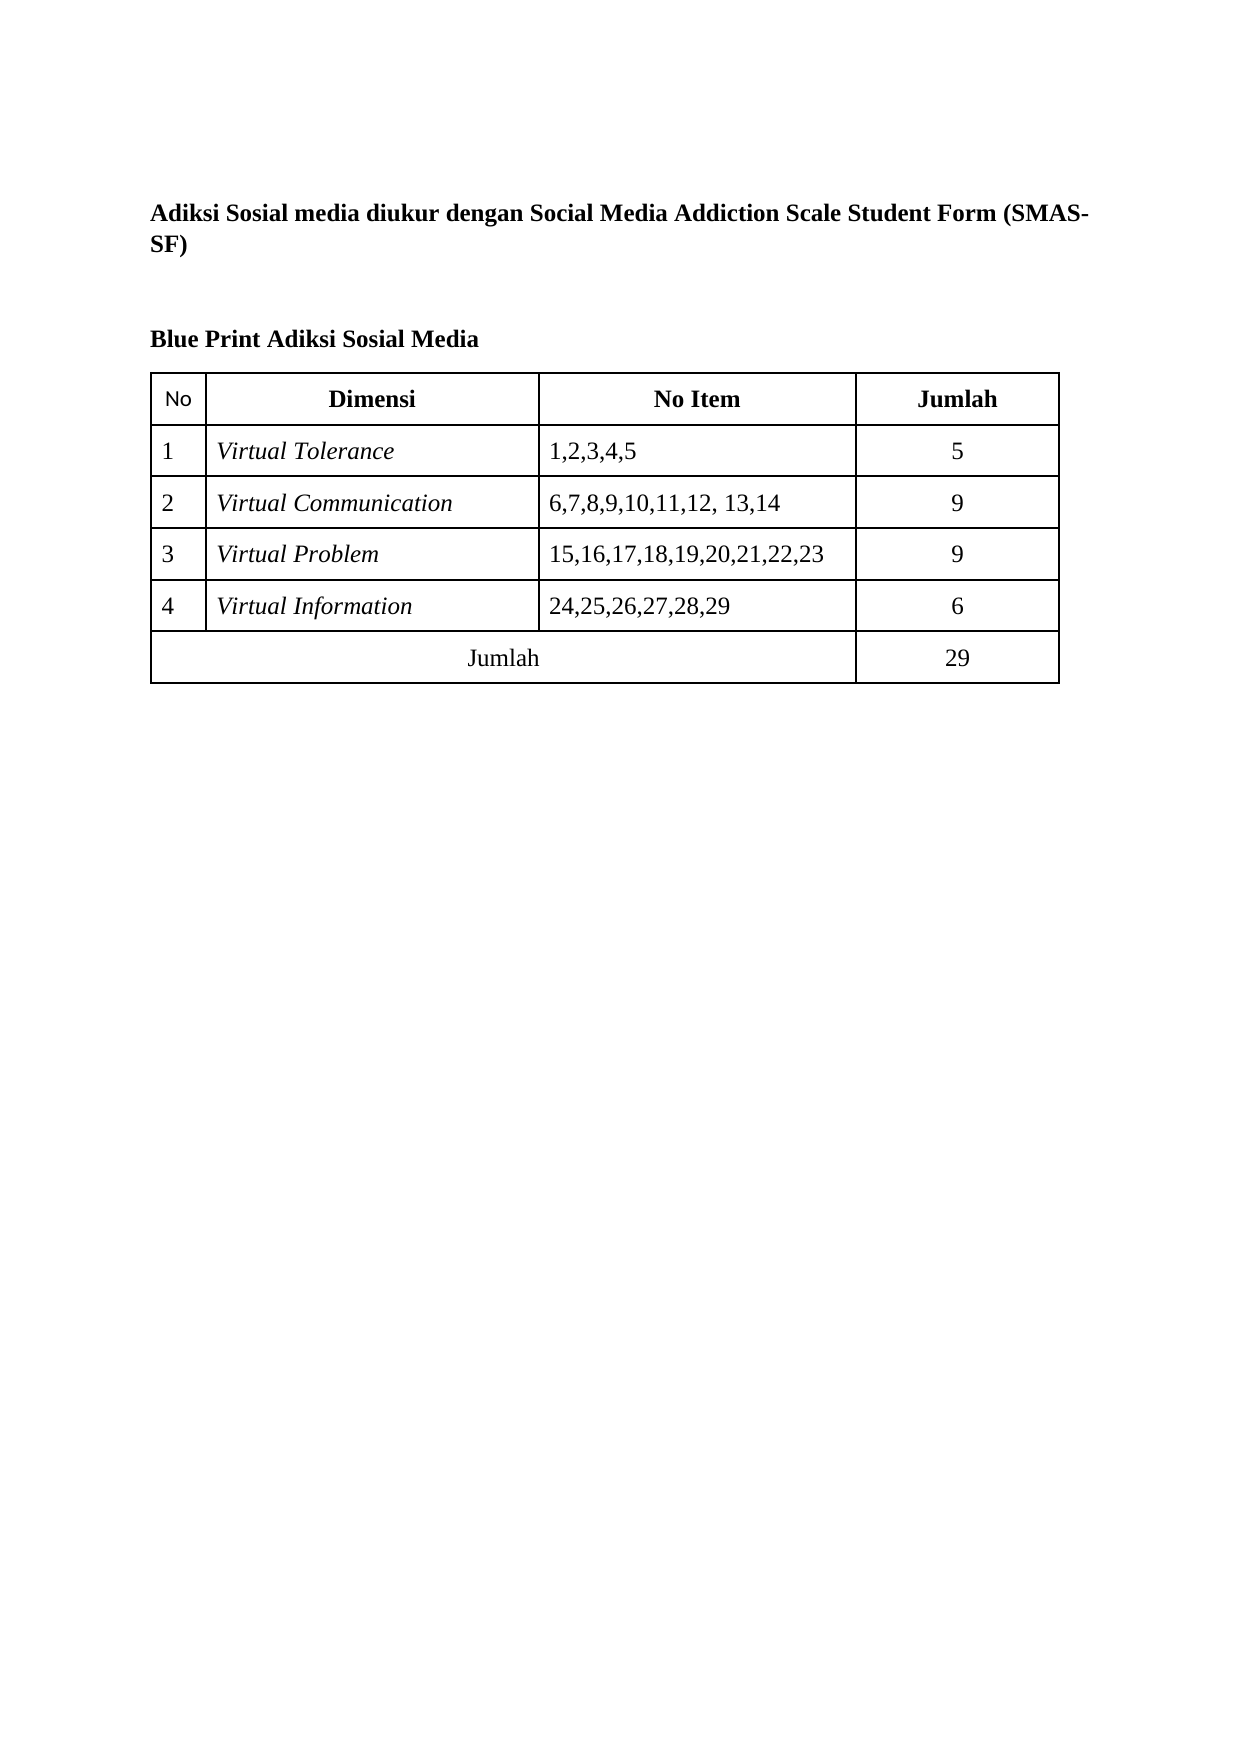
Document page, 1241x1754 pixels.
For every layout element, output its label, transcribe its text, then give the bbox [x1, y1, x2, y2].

text Blue Print Adiksi Sosial Media [150, 324, 1090, 353]
text Adiksi Sosial media diukur dengan Social Media Addiction Scale Student Form (SMAS-SF) [150, 198, 1090, 257]
